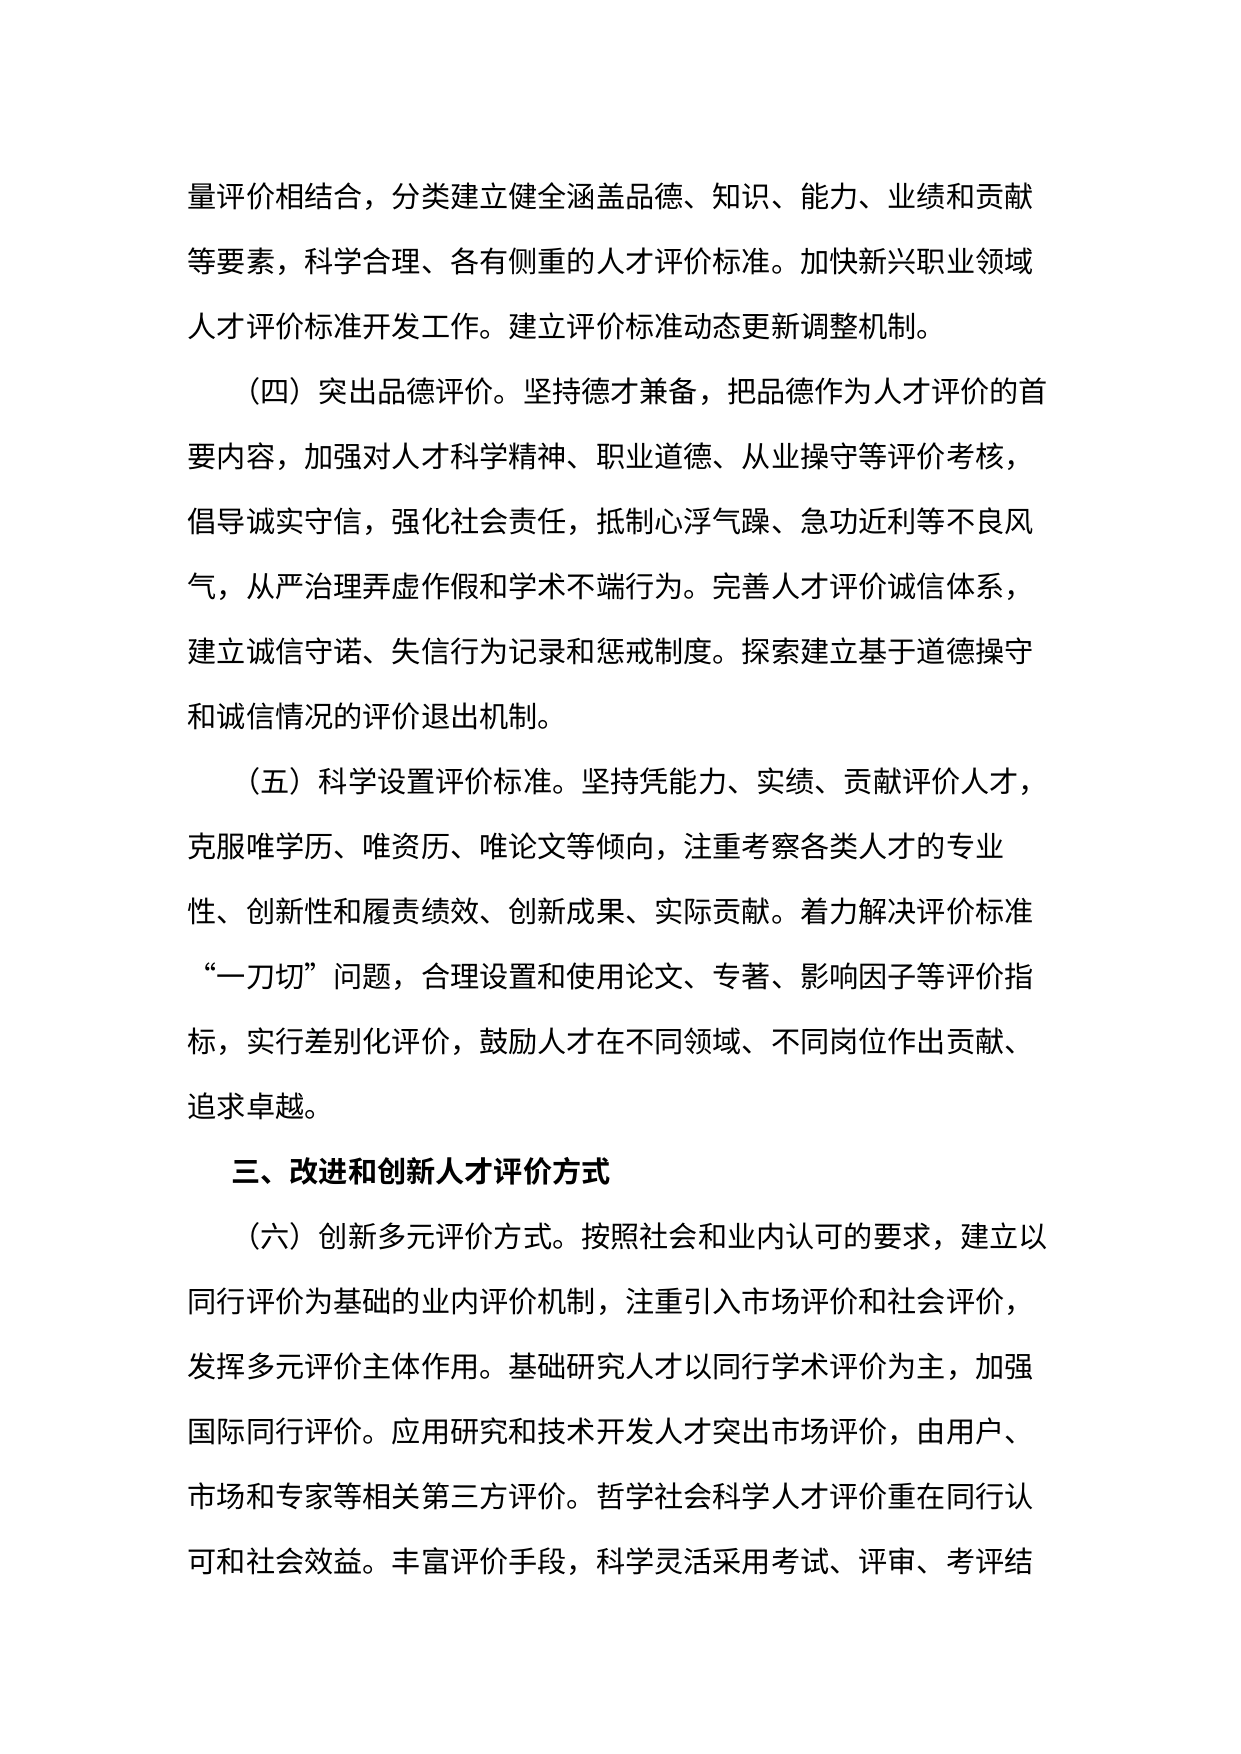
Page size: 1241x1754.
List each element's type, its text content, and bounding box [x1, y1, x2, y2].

text （四）突出品德评价。坚持德才兼备，把品德作为人才评价的首要内容，加强对人才科学精神、职业道德、从业操守等评价考核，倡导诚实守信，强化社会责任，抵制心浮气躁、急功近利等不良风气，从严治理弄虚作假和学术不端行为。完善人才评价诚信体系，建立诚信守诺、失信行为记录和惩戒制度。探索建立基于道德操守和诚信情况的评价退出机制。 [187, 357, 1053, 747]
text 三、改进和创新人才评价方式 [187, 1137, 1053, 1202]
text （五）科学设置评价标准。坚持凭能力、实绩、贡献评价人才，克服唯学历、唯资历、唯论文等倾向，注重考察各类人才的专业性、创新性和履责绩效、创新成果、实际贡献。着力解决评价标准“一刀切”问题，合理设置和使用论文、专著、影响因子等评价指标，实行差别化评价，鼓励人才在不同领域、不同岗位作出贡献、追求卓越。 [187, 747, 1053, 1137]
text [187, 1202, 1053, 1592]
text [187, 162, 1053, 357]
